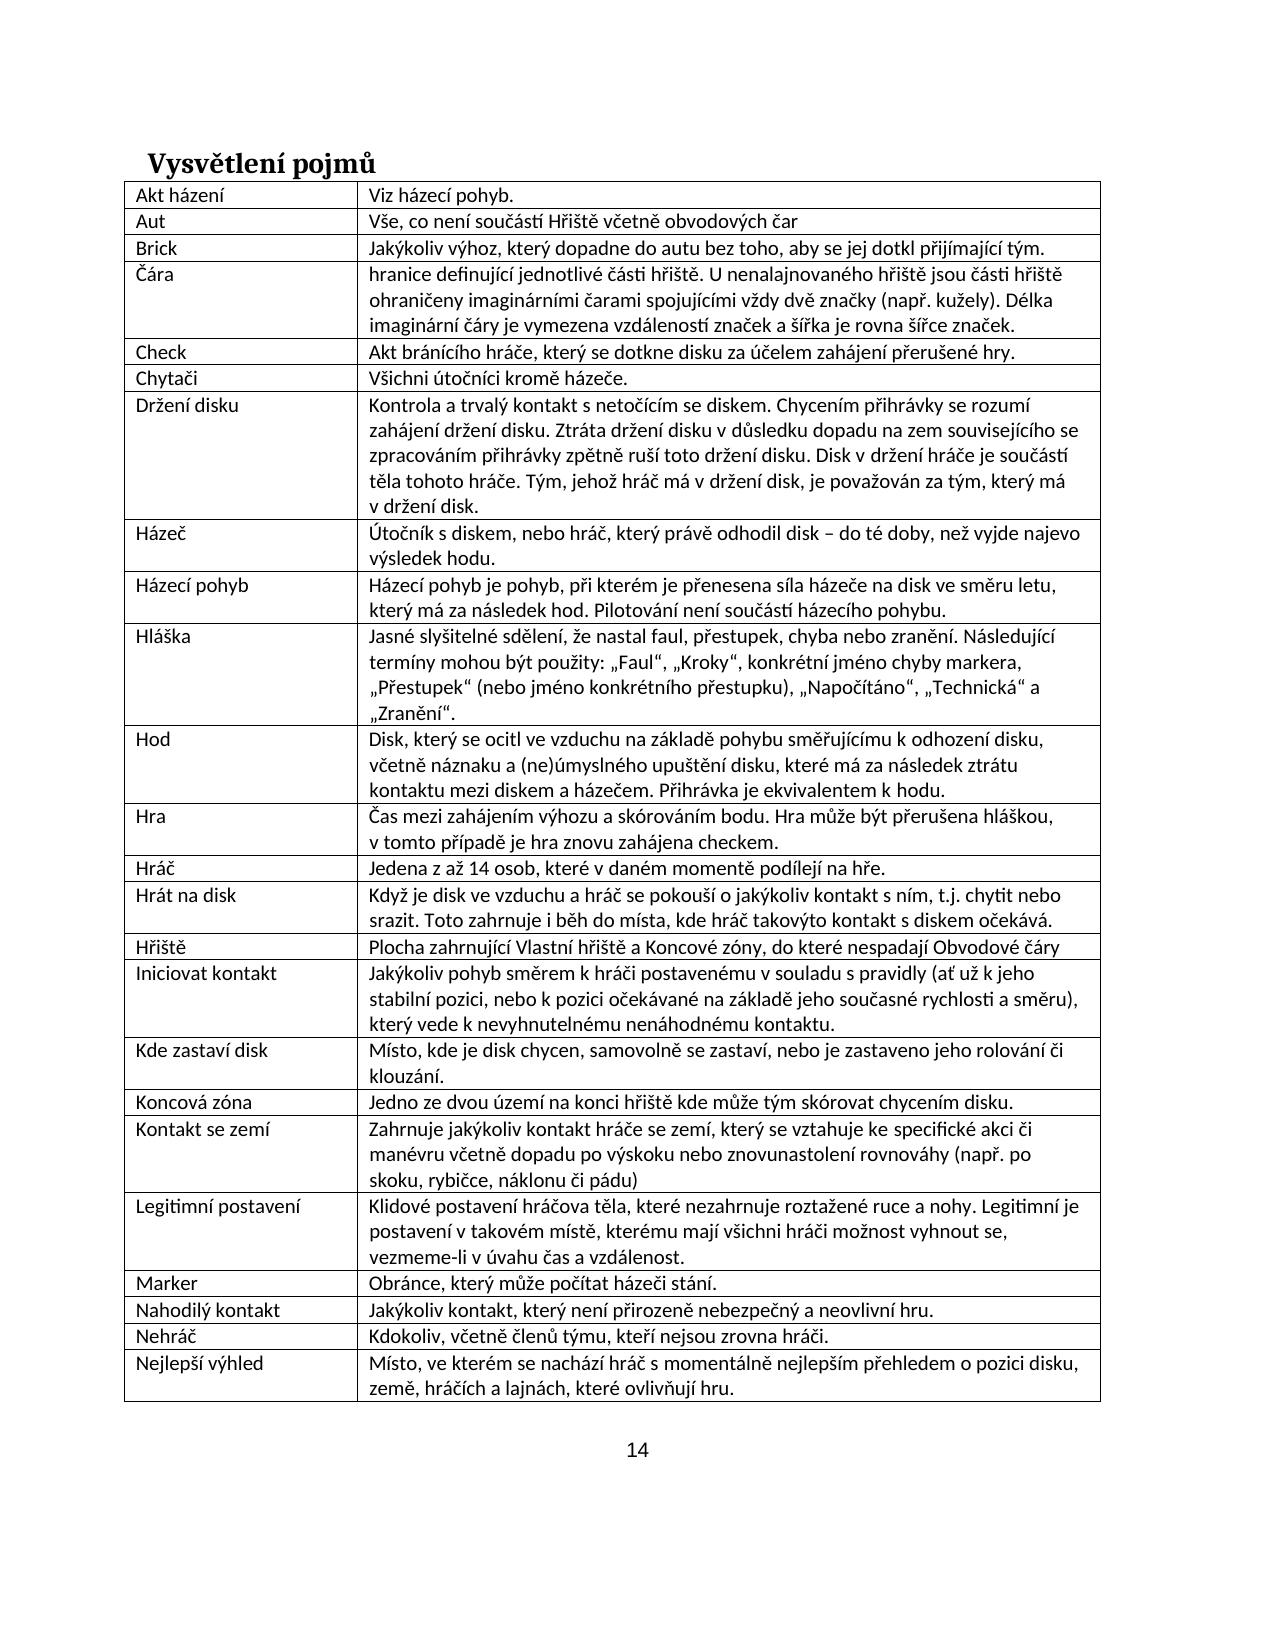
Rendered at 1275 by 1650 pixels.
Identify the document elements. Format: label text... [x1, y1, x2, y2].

table_cell hranice definující jednotlivé části hřiště. U nenalajnovaného hřiště jsou části hřiště ohraničeny imaginárními čarami spojujícími vždy dvě značky (např. kužely). Délka imaginární čáry je vymezena vzdáleností značek a šířka je rovna šířce značek. [358, 262, 1100, 338]
table_cell Nehráč [125, 1324, 357, 1349]
table_cell Házeč [125, 520, 357, 571]
table_cell Legitimní postavení [125, 1193, 357, 1269]
table_cell Jedno ze dvou území na konci hřiště kde může tým skórovat chycením disku. [358, 1090, 1100, 1115]
table_cell Když je disk ve vzduchu a hráč se pokouší o jakýkoliv kontakt s ním, t.j. chytit nebo srazit. Toto zahrnuje i běh do místa, kde hráč takovýto kontakt s diskem očekává. [358, 882, 1100, 933]
table_cell Aut [125, 209, 357, 234]
table_cell Jakýkoliv výhoz, který dopadne do autu bez toho, aby se jej dotkl přijímající tým. [358, 235, 1100, 261]
table_cell Obránce, který může počítat házeči stání. [358, 1271, 1100, 1296]
subtitle Vysvětlení pojmů [148, 148, 1187, 181]
table_cell Disk, který se ocitl ve vzduchu na základě pohybu směřujícímu k odhození disku, včetně náznaku a (ne)úmyslného upuštění disku, které má za následek ztrátu kontaktu mezi diskem a házečem. Přihrávka je ekvivalentem k hodu. [358, 726, 1100, 803]
table_cell Kdokoliv, včetně členů týmu, kteří nejsou zrovna hráči. [358, 1324, 1100, 1349]
table_cell Místo, kde je disk chycen, samovolně se zastaví, nebo je zastaveno jeho rolování či klouzání. [358, 1038, 1100, 1088]
table_cell Iniciovat kontakt [125, 960, 357, 1037]
table_cell Kontrola a trvalý kontakt s netočícím se diskem. Chycením přihrávky se rozumí zahájení držení disku. Ztráta držení disku v důsledku dopadu na zem souvisejícího se zpracováním přihrávky zpětně ruší toto držení disku. Disk v držení hráče je součástí těla tohoto hráče. Tým, jehož hráč má v držení disk, je považován za tým, který má v držení disk. [358, 392, 1100, 519]
table_cell Nahodilý kontakt [125, 1297, 357, 1322]
table_cell Hod [125, 726, 357, 803]
table_cell Hráč [125, 856, 357, 881]
table_cell Čas mezi zahájením výhozu a skórováním bodu. Hra může být přerušena hláškou, v tomto případě je hra znovu zahájena checkem. [358, 804, 1100, 854]
table_cell Jasné slyšitelné sdělení, že nastal faul, přestupek, chyba nebo zranění. Následující termíny mohou být použity: „Faul“, „Kroky“, konkrétní jméno chyby markera, „Přestupek“ (nebo jméno konkrétního přestupku), „Napočítáno“, „Technická“ a „Zranění“. [358, 624, 1100, 725]
table_cell Házecí pohyb [125, 572, 357, 623]
table_cell Plocha zahrnující Vlastní hřiště a Koncové zóny, do které nespadají Obvodové čáry [358, 934, 1100, 959]
table_header Viz házecí pohyb. [358, 182, 1100, 208]
table_cell Nejlepší výhled [125, 1350, 357, 1401]
table_cell Hláška [125, 624, 357, 725]
table_cell Kde zastaví disk [125, 1038, 357, 1088]
table_cell Jakýkoliv kontakt, který není přirozeně nebezpečný a neovlivní hru. [358, 1297, 1100, 1322]
table_cell Místo, ve kterém se nachází hráč s momentálně nejlepším přehledem o pozici disku, země, hráčích a lajnách, které ovlivňují hru. [358, 1350, 1100, 1401]
table_cell Marker [125, 1271, 357, 1296]
table_cell Hřiště [125, 934, 357, 959]
table_cell Klidové postavení hráčova těla, které nezahrnuje roztažené ruce a nohy. Legitimní je postavení v takovém místě, kterému mají všichni hráči možnost vyhnout se, vezmeme-li v úvahu čas a vzdálenost. [358, 1193, 1100, 1269]
table_header Akt házení [125, 182, 357, 208]
table_cell Útočník s diskem, nebo hráč, který právě odhodil disk – do té doby, než vyjde najevo výsledek hodu. [358, 520, 1100, 571]
table_cell Hrát na disk [125, 882, 357, 933]
table_cell Check [125, 339, 357, 364]
table_cell Házecí pohyb je pohyb, při kterém je přenesena síla házeče na disk ve směru letu, který má za následek hod. Pilotování není součástí házecího pohybu. [358, 572, 1100, 623]
table_cell Koncová zóna [125, 1090, 357, 1115]
table_cell Brick [125, 235, 357, 261]
table_cell Zahrnuje jakýkoliv kontakt hráče se zemí, který se vztahuje ke specifické akci či manévru včetně dopadu po výskoku nebo znovunastolení rovnováhy (např. po skoku, rybičce, náklonu či pádu) [358, 1116, 1100, 1192]
table_cell Čára [125, 262, 357, 338]
table_cell Jedena z až 14 osob, které v daném momentě podílejí na hře. [358, 856, 1100, 881]
table_cell Vše, co není součástí Hřiště včetně obvodových čar [358, 209, 1100, 234]
table_cell Držení disku [125, 392, 357, 519]
table_cell Hra [125, 804, 357, 854]
table_cell Akt bránícího hráče, který se dotkne disku za účelem zahájení přerušené hry. [358, 339, 1100, 364]
table_cell Všichni útočníci kromě házeče. [358, 365, 1100, 391]
table_cell Chytači [125, 365, 357, 391]
table_cell Jakýkoliv pohyb směrem k hráči postavenému v souladu s pravidly (ať už k jeho stabilní pozici, nebo k pozici očekávané na základě jeho současné rychlosti a směru), který vede k nevyhnutelnému nenáhodnému kontaktu. [358, 960, 1100, 1037]
table_cell Kontakt se zemí [125, 1116, 357, 1192]
